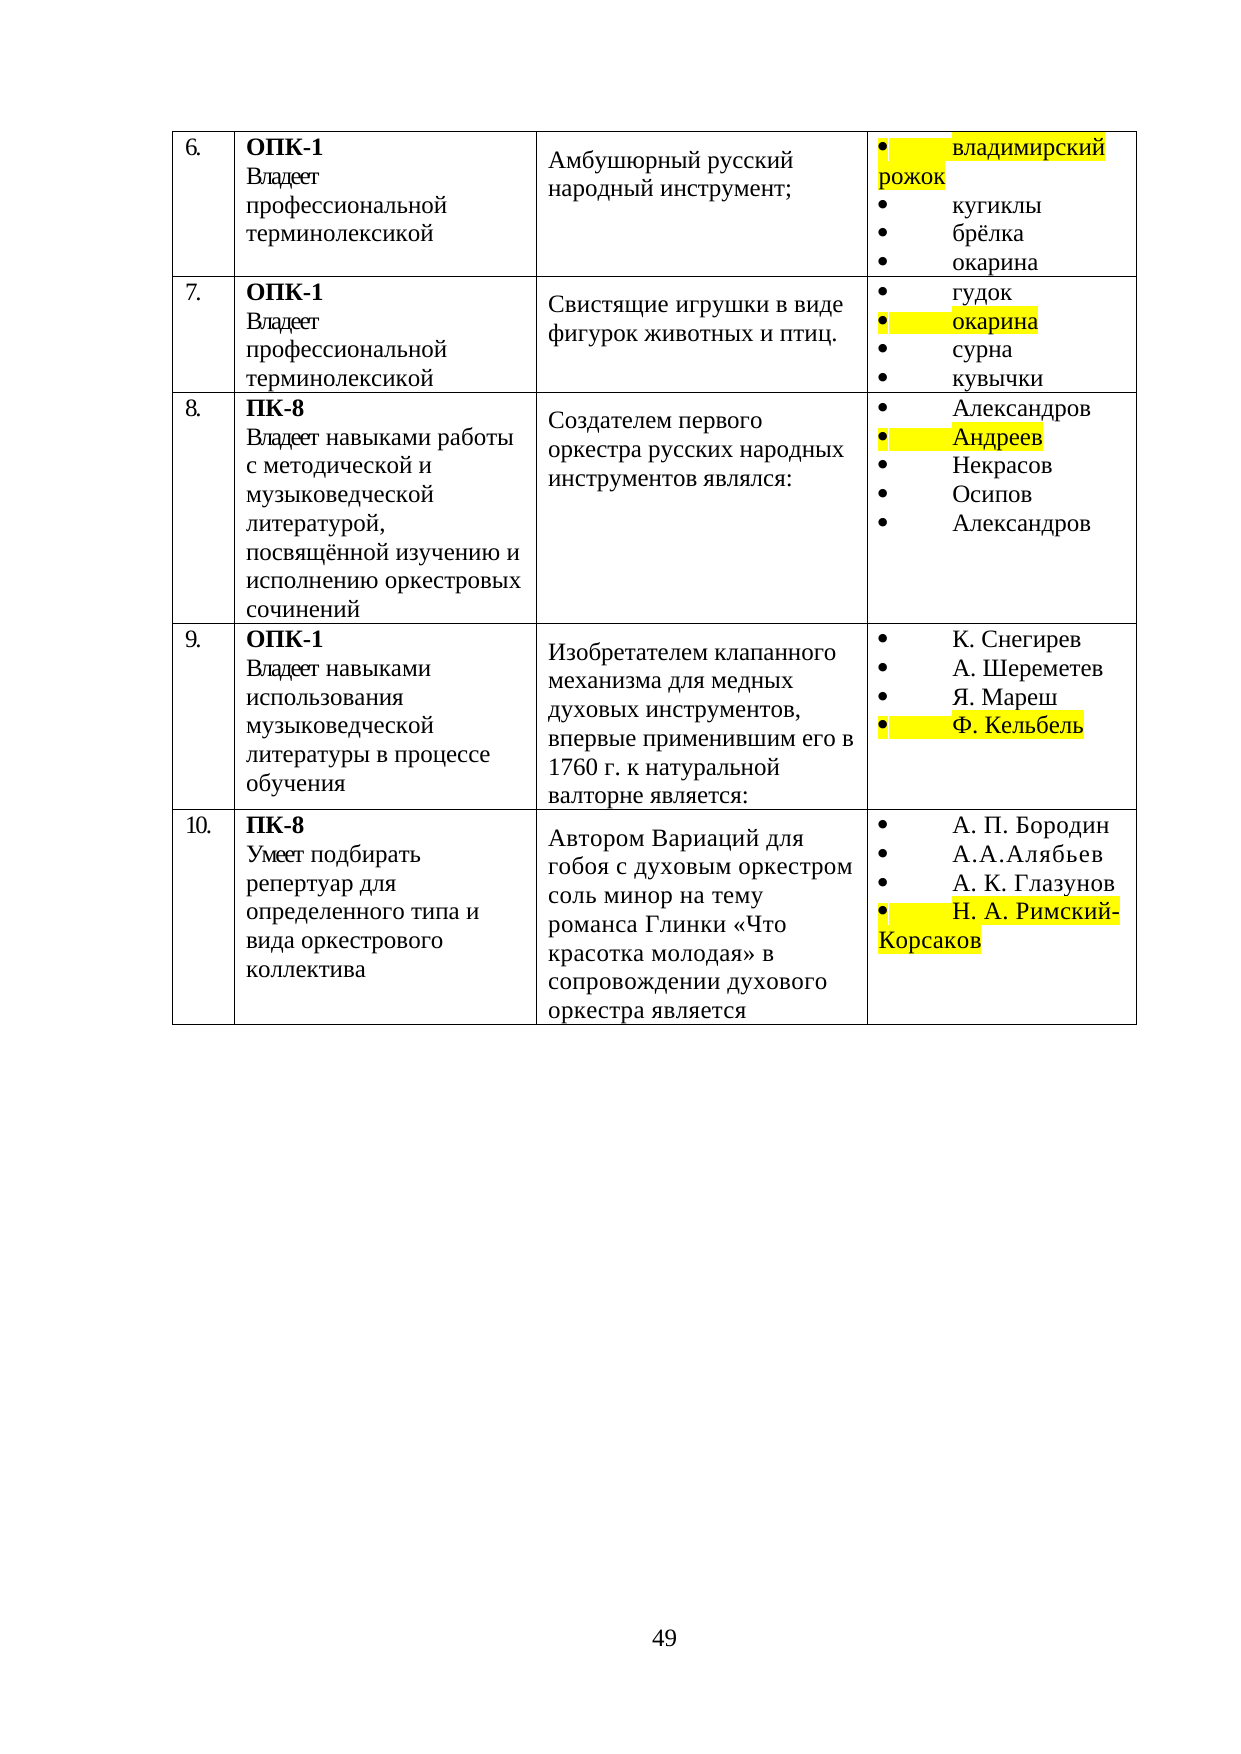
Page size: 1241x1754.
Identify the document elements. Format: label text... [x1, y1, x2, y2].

table_cell гудок окарина сурна кувычки [868, 277, 1136, 392]
table_cell Свистящие игрушки в виде фигурок животных и птиц. [537, 277, 867, 392]
table_cell Создателем первого оркестра русских народных инструментов являлся: [537, 393, 867, 623]
table_cell [173, 277, 234, 392]
table_cell [173, 393, 234, 623]
table_cell К. Снегирев А. Шереметев Я. Мареш Ф. Кельбель [868, 624, 1136, 809]
table_cell ПК-8 Умеет подбирать репертуар для определенного типа и вида оркестрового коллектива [235, 810, 536, 1024]
table_cell Автором Вариаций для гобоя с духовым оркестром соль минор на тему романса Глинки «Что красотка молодая» в сопровождении духового оркестра является [537, 810, 867, 1024]
table_cell [173, 624, 234, 809]
table_cell Александров Андреев Некрасов Осипов Александров [868, 393, 1136, 623]
table_cell ОПК-1 Владеет навыками использования музыковедческой литературы в процессе обучения [235, 624, 536, 809]
table_cell [173, 810, 234, 1024]
table_cell [173, 132, 234, 276]
table_cell ПК-8 Владеет навыками работы с методической и музыковедческой литературой, посвящённой изучению и исполнению оркестровых сочинений [235, 393, 536, 623]
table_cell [235, 132, 536, 276]
table_cell Амбушюрный русский народный инструмент; [537, 132, 867, 276]
table_cell А. П. Бородин А.А.Алябьев А. К. Глазунов Н. А. Римский-Корсаков [868, 810, 1136, 1024]
table_cell Изобретателем клапанного механизма для медных духовых инструментов, впервые применившим его в 1760 г. к натуральной валторне является: [537, 624, 867, 809]
table_cell владимирский рожок кугиклы брёлка окарина [868, 132, 1136, 276]
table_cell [235, 277, 536, 392]
